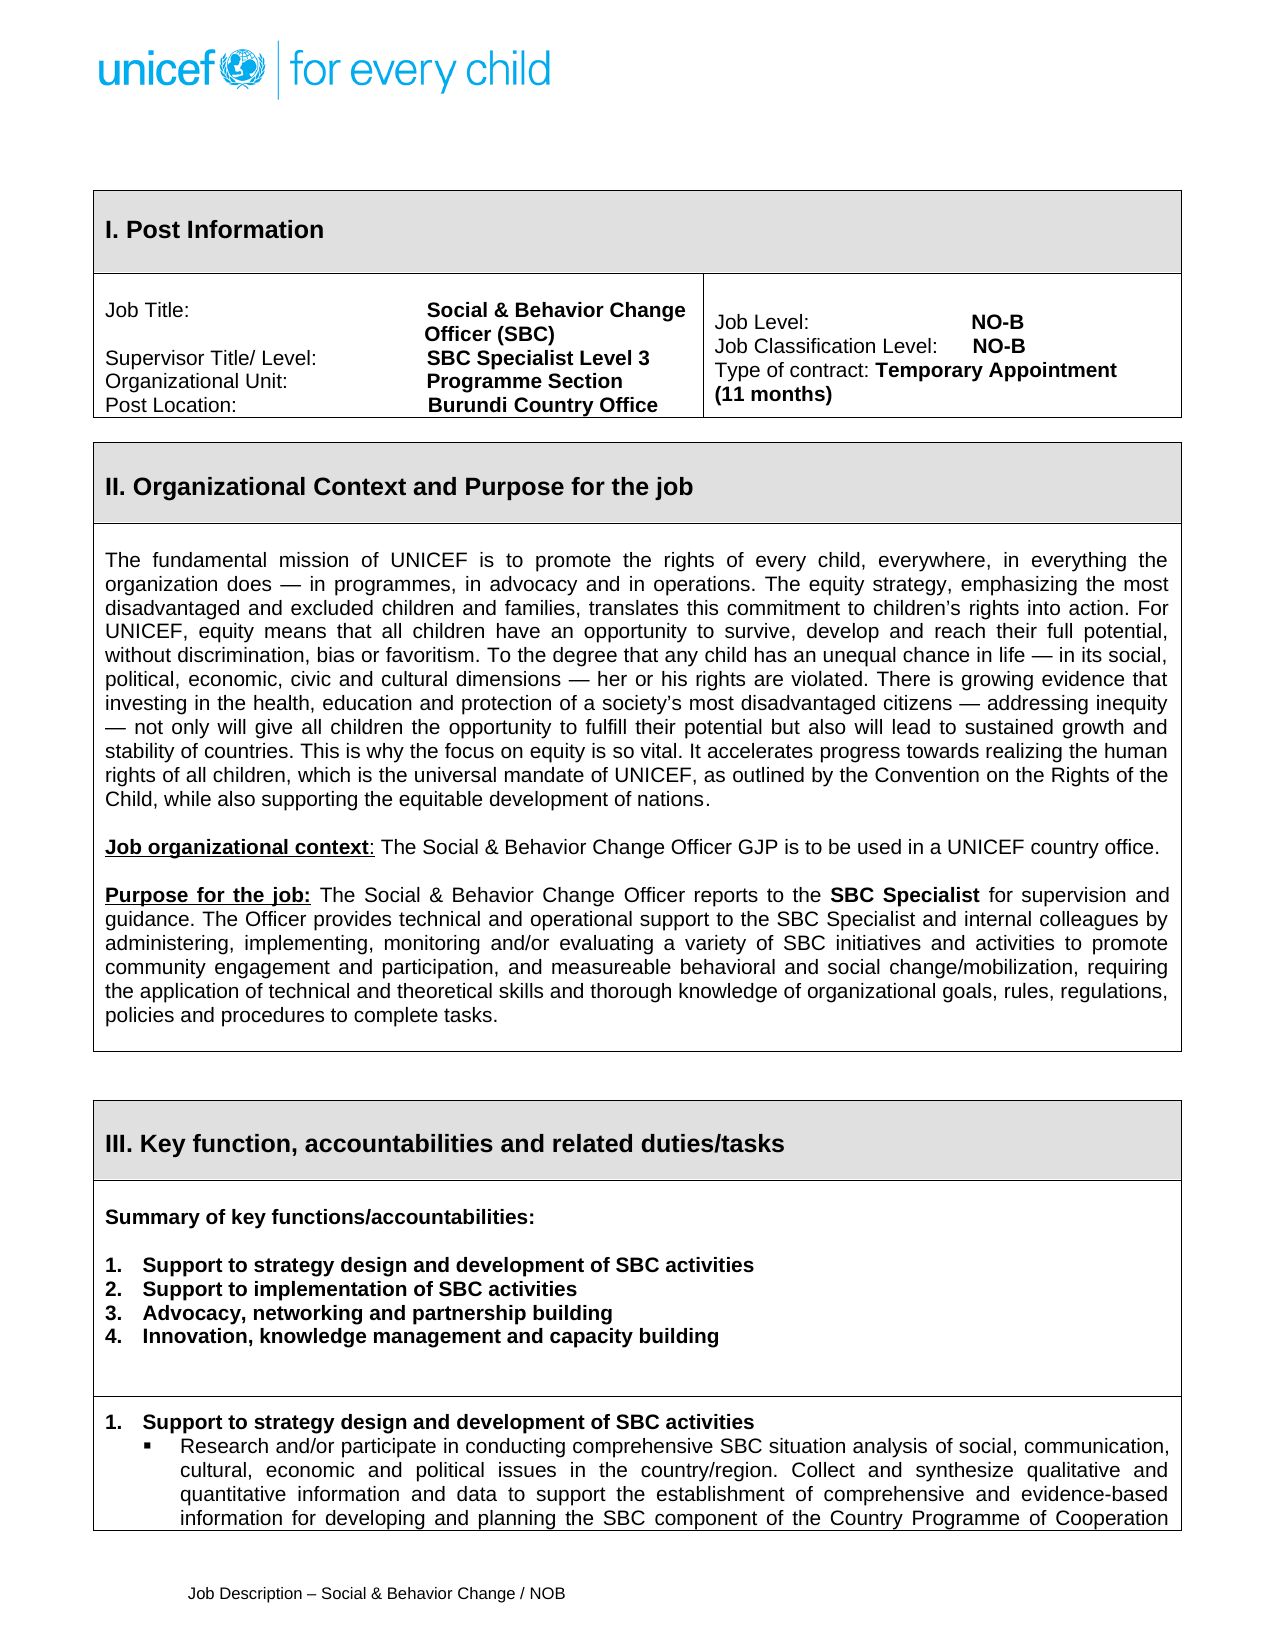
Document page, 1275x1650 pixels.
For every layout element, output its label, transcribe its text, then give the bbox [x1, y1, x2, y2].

table_cell Job Title: Social & Behavior Change Officer (SBC) Supervisor Title/ Level: SBC Specialist Level 3 Organizational Unit: Programme Section Post Location: Burundi Country Office [94, 274, 703, 417]
table_header II. Organizational Context and Purpose for the job [94, 443, 1181, 522]
table_header III. Key function, accountabilities and related duties/tasks [94, 1101, 1181, 1179]
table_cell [94, 1397, 1181, 1530]
table_cell Summary of key functions/accountabilities: Support to strategy design and development of SBC activities Support to implementation of SBC activities Advocacy, networking and partnership building Innovation, knowledge management and capacity building [94, 1181, 1181, 1396]
table_cell The fundamental mission of UNICEF is to promote the rights of every child, everywhere, in everything the organization does — in programmes, in advocacy and in operations. The equity strategy, emphasizing the most disadvantaged and excluded children and families, translates this commitment to children’s rights into action. For UNICEF, equity means that all children have an opportunity to survive, develop and reach their full potential, without discrimination, bias or favoritism. To the degree that any child has an unequal chance in life — in its social, political, economic, civic and cultural dimensions — her or his rights are violated. There is growing evidence that investing in the health, education and protection of a society’s most disadvantaged citizens — addressing inequity — not only will give all children the opportunity to fulfill their potential but also will lead to sustained growth and stability of countries. This is why the focus on equity is so vital. It accelerates progress towards realizing the human rights of all children, which is the universal mandate of UNICEF, as outlined by the Convention on the Rights of the Child, while also supporting the equitable development of nations. Job organizational context: The Social & Behavior Change Officer GJP is to be used in a UNICEF country office. Purpose for the job: The Social & Behavior Change Officer reports to the SBC Specialist for supervision and guidance. The Officer provides technical and operational support to the SBC Specialist and internal colleagues by administering, implementing, monitoring and/or evaluating a variety of SBC initiatives and activities to promote community engagement and participation, and measureable behavioral and social change/mobilization, requiring the application of technical and theoretical skills and thorough knowledge of organizational goals, rules, regulations, policies and procedures to complete tasks. [94, 524, 1181, 1051]
table_cell Job Level: NO-B Job Classification Level: NO-B Type of contract: Temporary Appointment (11 months) [704, 274, 1181, 417]
table_header I. Post Information [94, 191, 1181, 272]
picture [83, 31, 559, 106]
